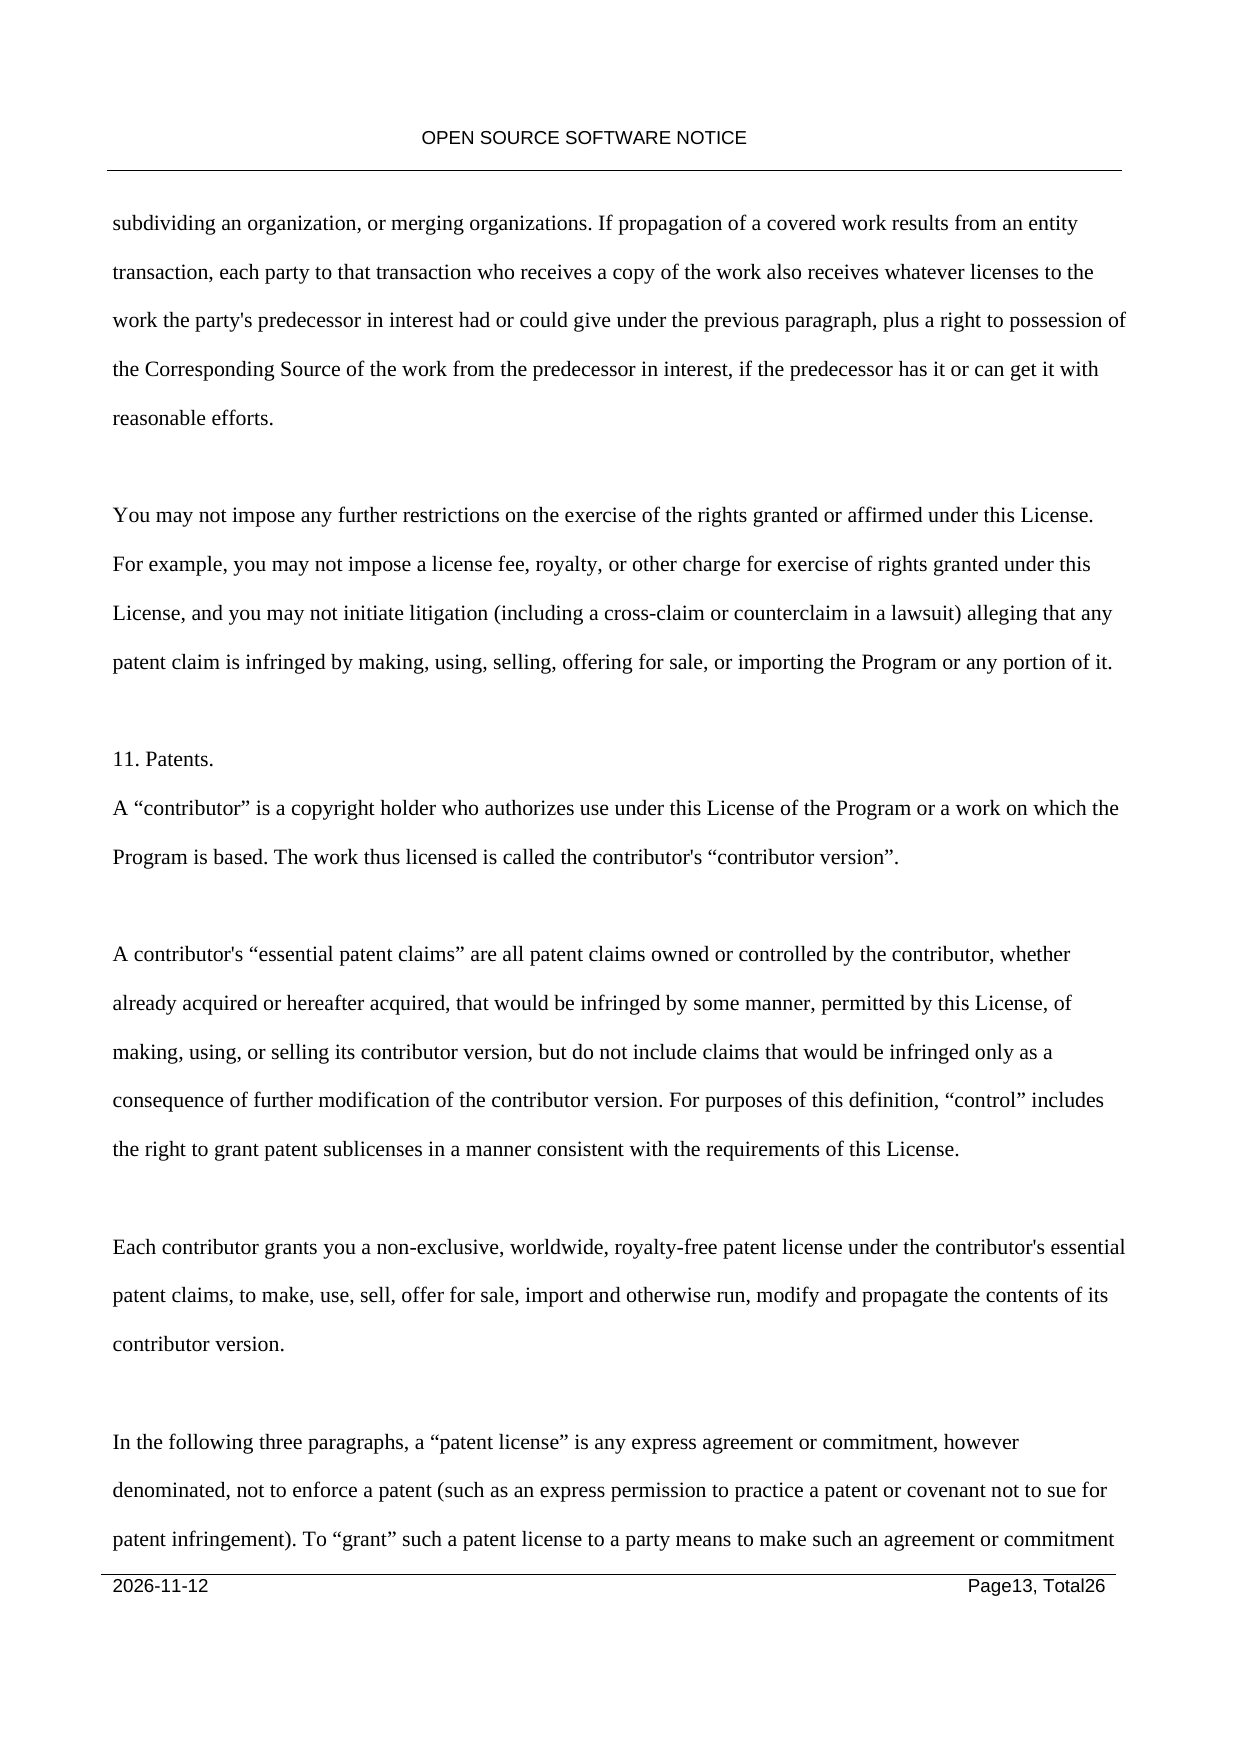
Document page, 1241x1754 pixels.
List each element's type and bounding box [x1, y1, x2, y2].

text [112, 206, 1128, 1555]
